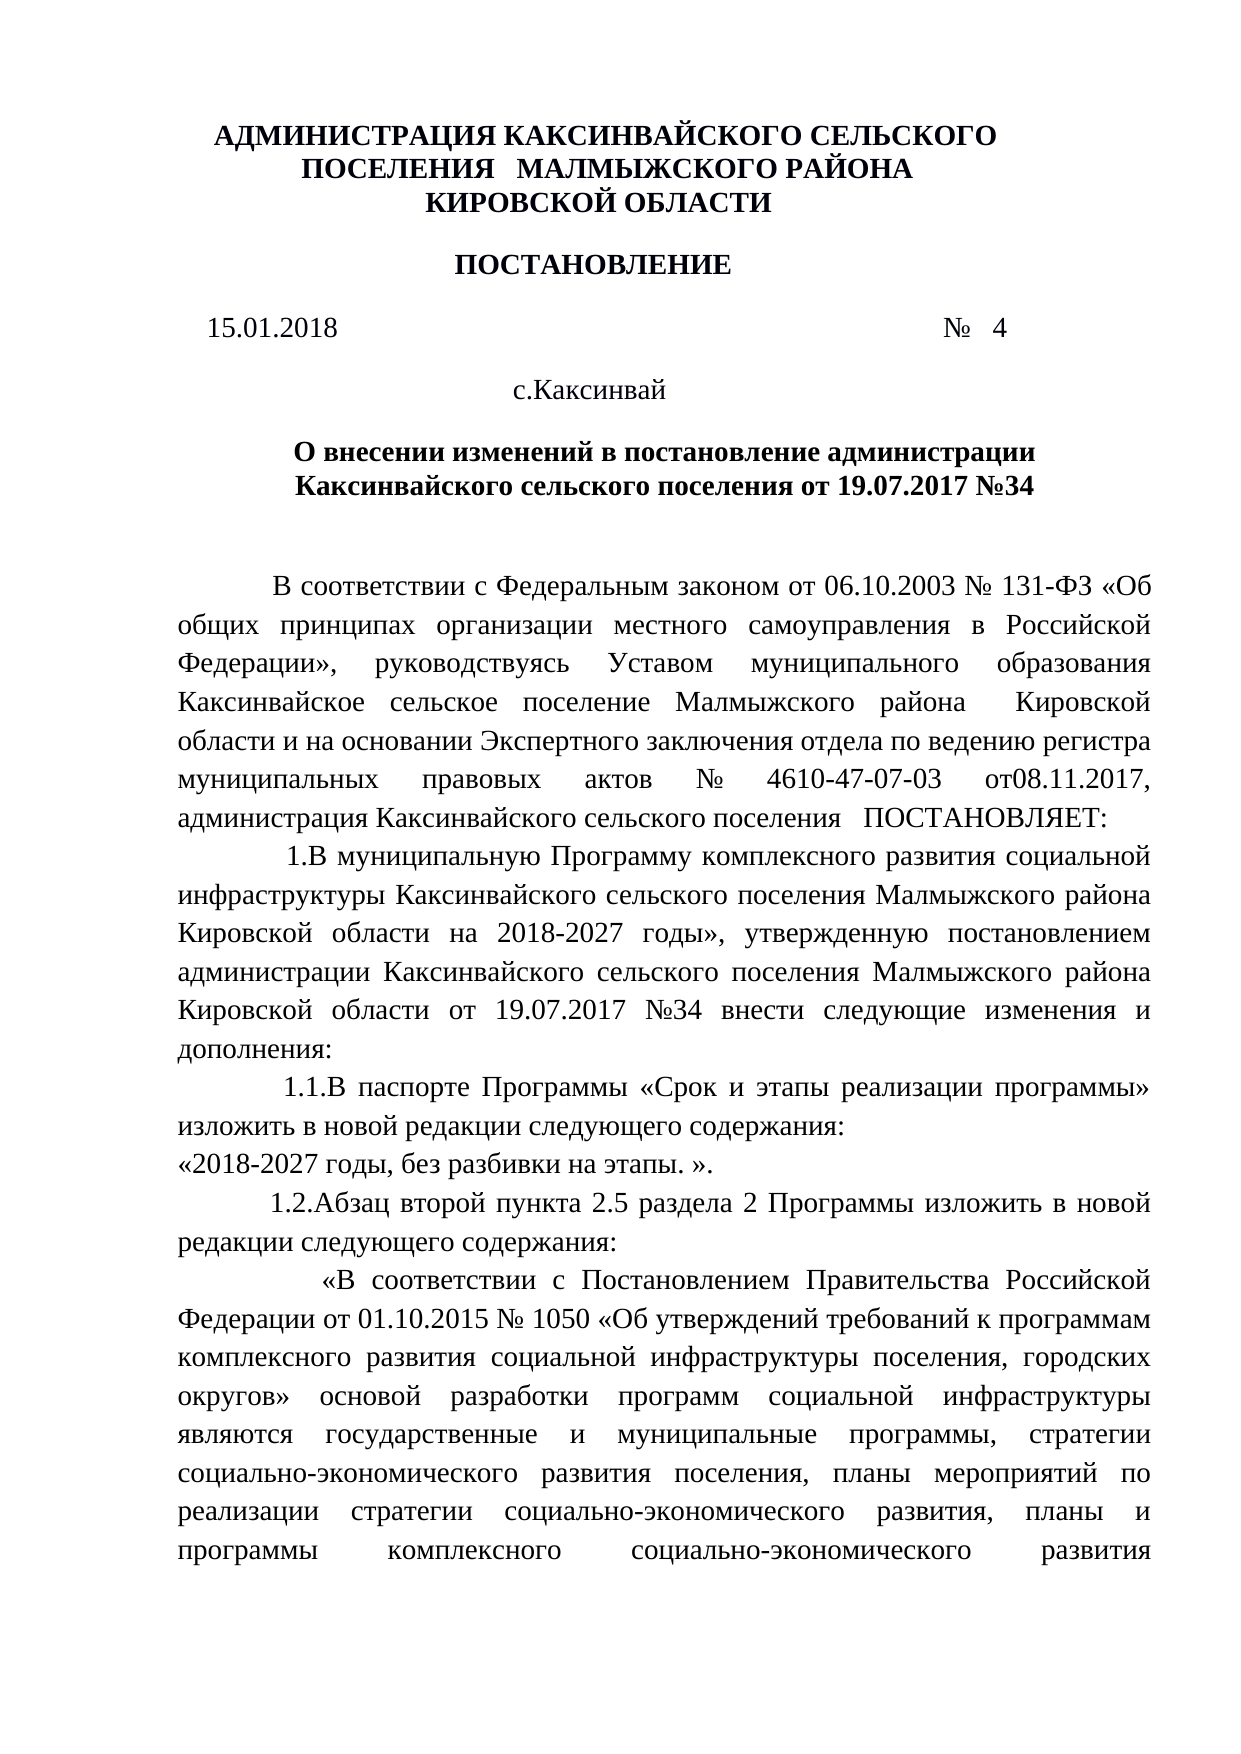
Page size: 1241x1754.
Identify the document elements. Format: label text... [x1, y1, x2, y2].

text Каксинвайского сельского поселения от 19.07.2017 №34 [177, 468, 1152, 501]
text АДМИНИСТРАЦИЯ КАКСИНВАЙСКОГО СЕЛЬСКОГО [177, 118, 1240, 152]
text с.Каксинвай [177, 372, 1152, 406]
text В соответствии с Федеральным законом от 06.10.2003 № 131-ФЗ «Об общих принципах организации местного самоуправления в Российской Федерации», руководствуясь Уставом муниципального образования Каксинвайское сельское поселение Малмыжского района Кировской области и на основании Экспертного заключения отдела по ведению регистра муниципальных правовых актов № 4610-47-07-03 от08.11.2017, администрация Каксинвайского сельского поселения ПОСТАНОВЛЯЕТ: [177, 568, 1152, 833]
text ПОСТАНОВЛЕНИЕ [177, 247, 1152, 281]
text «2018-2027 годы, без разбивки на этапы. ». [177, 1147, 1152, 1180]
text 1.2.Абзац второй пункта 2.5 раздела 2 Программы изложить в новой редакции следующего содержания: [177, 1185, 1152, 1257]
text ПОСЕЛЕНИЯ МАЛМЫЖСКОГО РАЙОНА [177, 152, 1240, 185]
text КИРОВСКОЙ ОБЛАСТИ [177, 185, 1240, 219]
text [177, 1262, 1152, 1566]
text О внесении изменений в постановление администрации [177, 434, 1152, 468]
text 1.1.В паспорте Программы «Срок и этапы реализации программы» изложить в новой редакции следующего содержания: [177, 1069, 1152, 1142]
text 15.01.2018 № 4 [177, 310, 1152, 343]
text 1.В муниципальную Программу комплексного развития социальной инфраструктуры Каксинвайского сельского поселения Малмыжского района Кировской области на 2018-2027 годы», утвержденную постановлением администрации Каксинвайского сельского поселения Малмыжского района Кировской области от 19.07.2017 №34 внести следующие изменения и дополнения: [177, 838, 1152, 1064]
